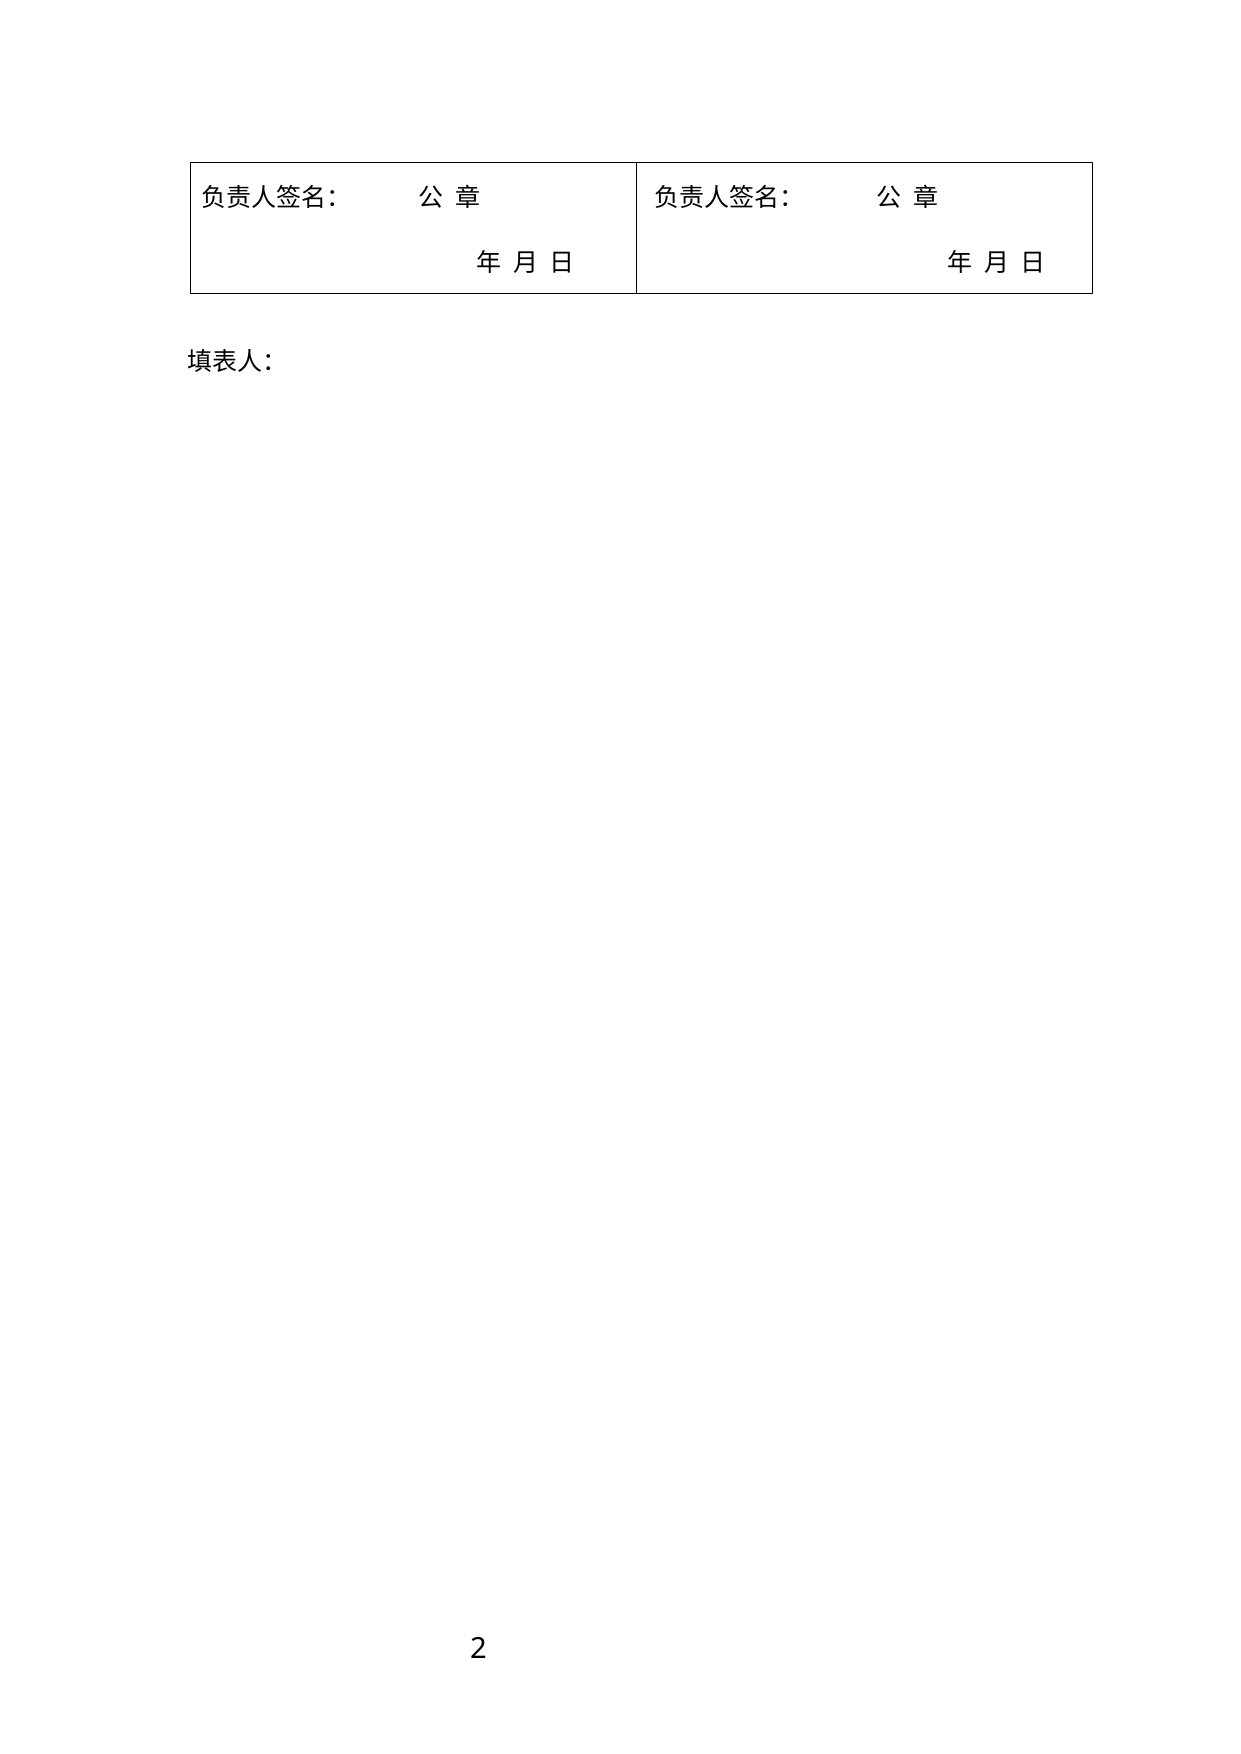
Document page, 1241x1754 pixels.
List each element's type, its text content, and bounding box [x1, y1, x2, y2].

text 填表人： [187, 327, 1053, 392]
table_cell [637, 163, 1092, 293]
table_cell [191, 163, 636, 293]
